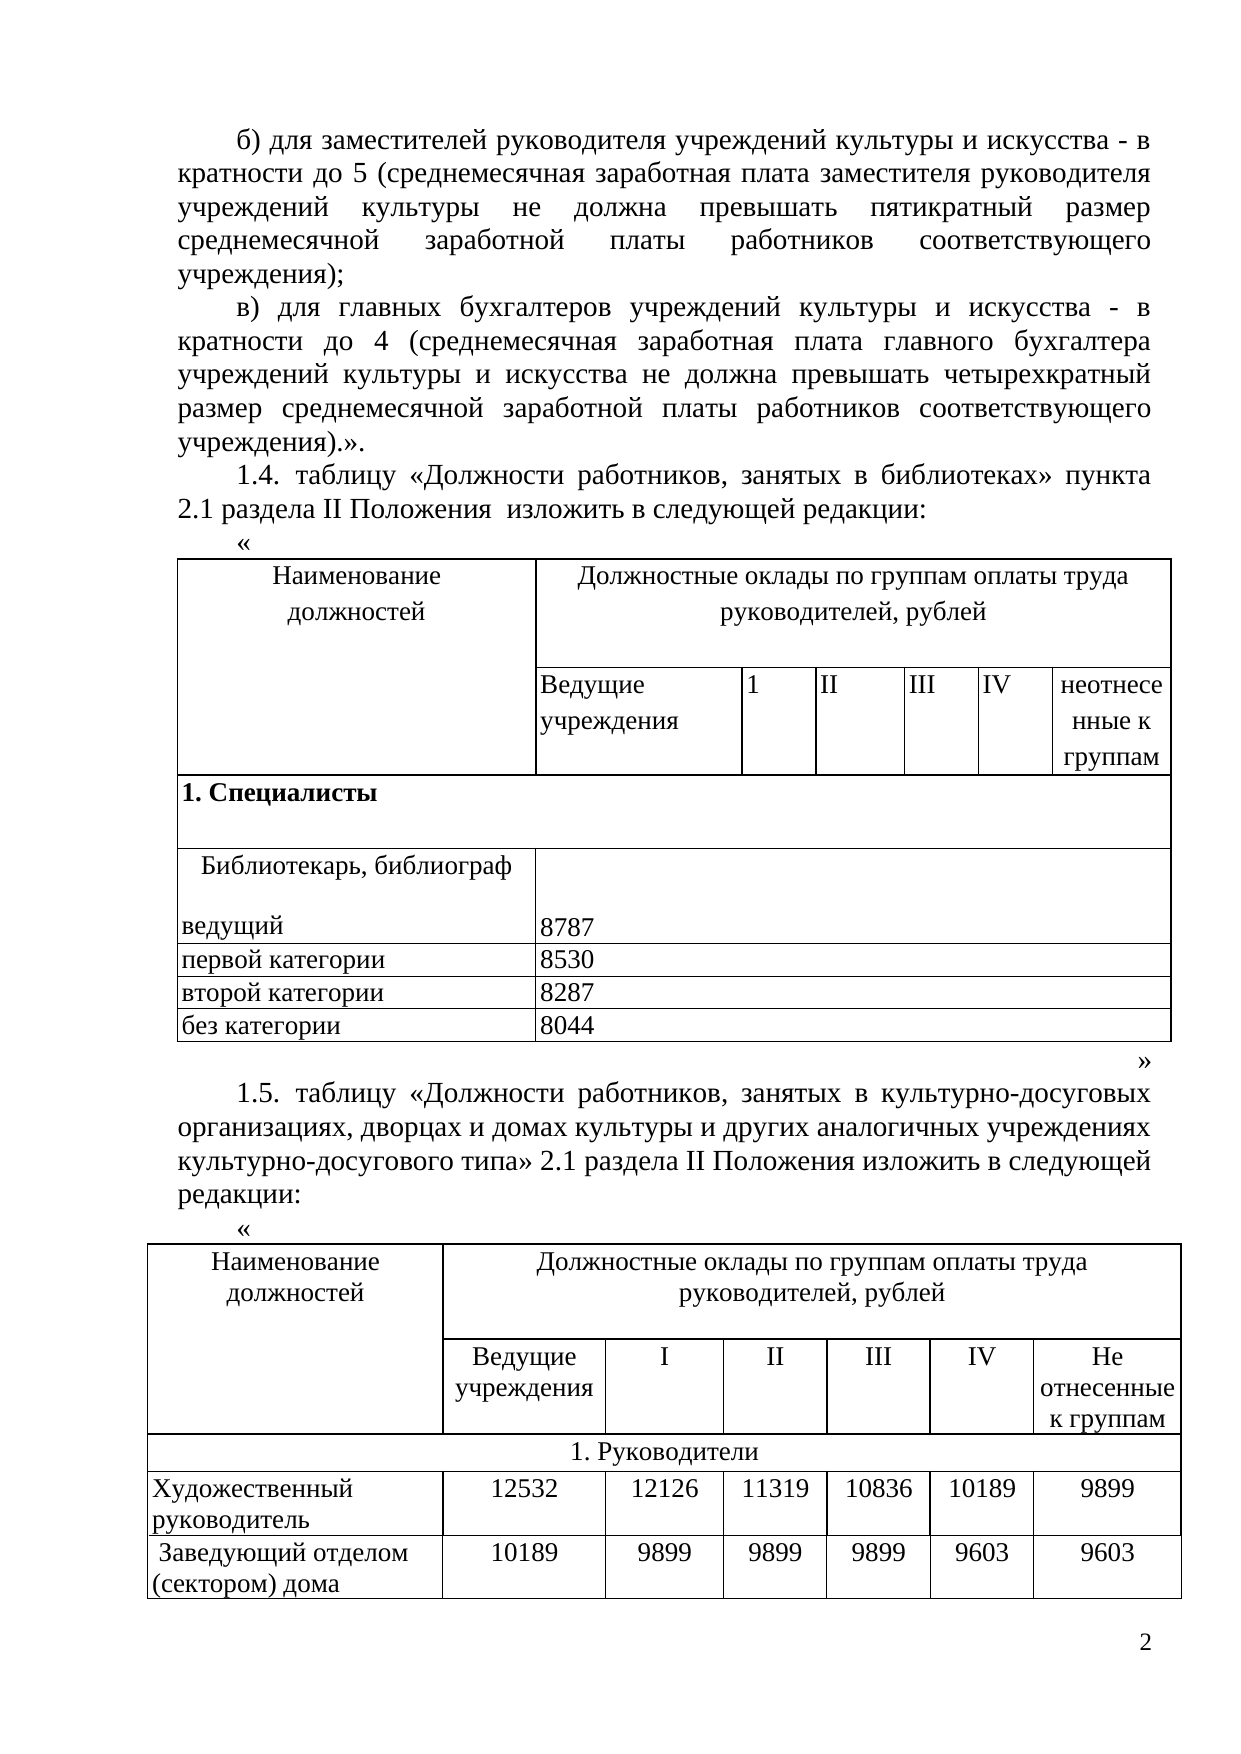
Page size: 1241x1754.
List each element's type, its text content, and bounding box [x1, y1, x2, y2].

list » [236, 1042, 1152, 1076]
table_cell 9899 [606, 1536, 723, 1598]
list таблицу «Должности работников, занятых в библиотеках» пункта 2.1 раздела II Положения изложить в следующей редакции: [177, 457, 1152, 524]
table_cell I [606, 1340, 723, 1433]
table_cell 12532 [444, 1472, 605, 1534]
table_cell 8530 [536, 944, 1170, 976]
table_cell 10189 [931, 1472, 1033, 1534]
table_cell III [828, 1340, 929, 1433]
list « [236, 1210, 1152, 1243]
list « [236, 524, 1152, 558]
table_cell 11319 [724, 1472, 826, 1534]
text в) для главных бухгалтеров учреждений культуры и искусства - в кратности до 4 (среднемесячная заработная плата главного бухгалтера учреждений культуры и искусства не должна превышать четырехкратный размер среднемесячной заработной платы работников соответствующего учреждения).». [177, 289, 1152, 457]
text б) для заместителей руководителя учреждений культуры и искусства - в кратности до 5 (среднемесячная заработная плата заместителя руководителя учреждений культуры не должна превышать пятикратный размер среднемесячной заработной платы работников соответствующего учреждения); [177, 122, 1152, 289]
table_cell 1 [743, 668, 815, 774]
table_cell Ведущие учреждения [537, 668, 741, 774]
table_cell II [724, 1340, 826, 1433]
table_cell 8787 [536, 849, 1170, 942]
list таблицу «Должности работников, занятых в культурно-досуговых организациях, дворцах и домах культуры и других аналогичных учреждениях культурно-досугового типа» 2.1 раздела II Положения изложить в следующей редакции: [177, 1076, 1152, 1210]
table_cell неотнесенные к группам [1053, 668, 1170, 774]
table_cell 8044 [536, 1009, 1170, 1041]
table_cell II [817, 668, 904, 774]
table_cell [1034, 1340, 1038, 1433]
table_header Должностные оклады по группам оплаты труда руководителей, рублей [537, 560, 1170, 667]
table_cell первой категории [178, 944, 535, 976]
table_header Должностные оклады по группам оплаты труда руководителей, рублей [444, 1245, 1180, 1338]
table_cell 9603 [931, 1536, 1033, 1598]
table_cell 9899 [827, 1536, 930, 1598]
table_cell III [905, 668, 978, 774]
table_cell 10836 [828, 1472, 929, 1534]
table_cell Библиотекарь, библиограф ведущий [178, 849, 535, 942]
table_cell Ведущие учреждения [444, 1340, 605, 1433]
table_cell 1. Руководители [148, 1435, 1180, 1471]
table_cell [178, 667, 535, 774]
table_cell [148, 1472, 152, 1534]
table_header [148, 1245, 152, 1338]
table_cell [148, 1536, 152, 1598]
table_cell 12126 [606, 1472, 723, 1534]
table_cell IV [979, 668, 1052, 774]
table_cell 9603 [1034, 1536, 1181, 1598]
table_cell 9899 [724, 1536, 826, 1598]
table_cell 1. Специалисты [178, 776, 1170, 847]
table_cell [148, 1338, 442, 1433]
table_cell 10189 [443, 1536, 605, 1598]
table_cell 9899 [1034, 1472, 1180, 1534]
table_cell IV [931, 1340, 1033, 1433]
table_header Наименование должностей [178, 560, 535, 667]
